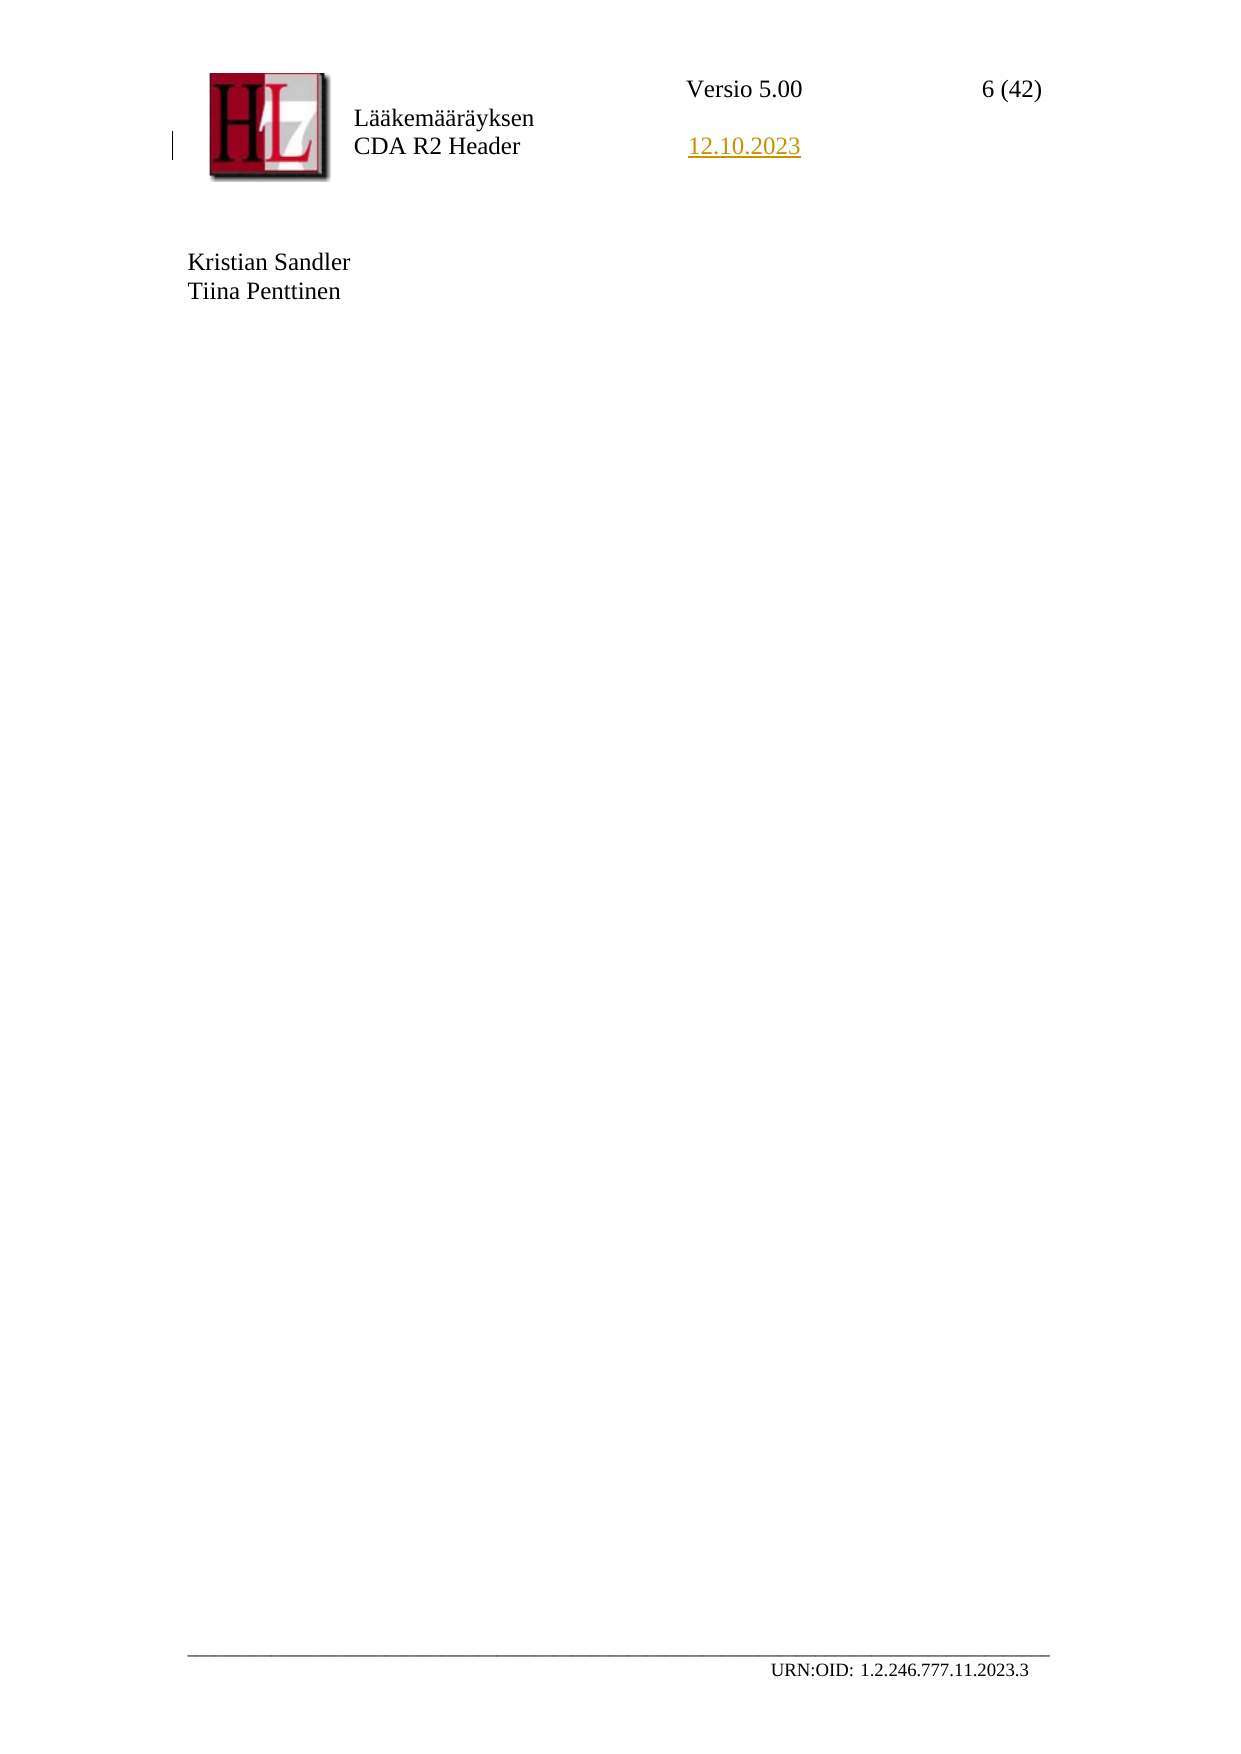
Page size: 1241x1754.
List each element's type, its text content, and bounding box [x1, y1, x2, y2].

text Kristian Sandler [187, 247, 1053, 276]
text Tiina Penttinen [187, 276, 1053, 305]
picture [209, 73, 332, 182]
